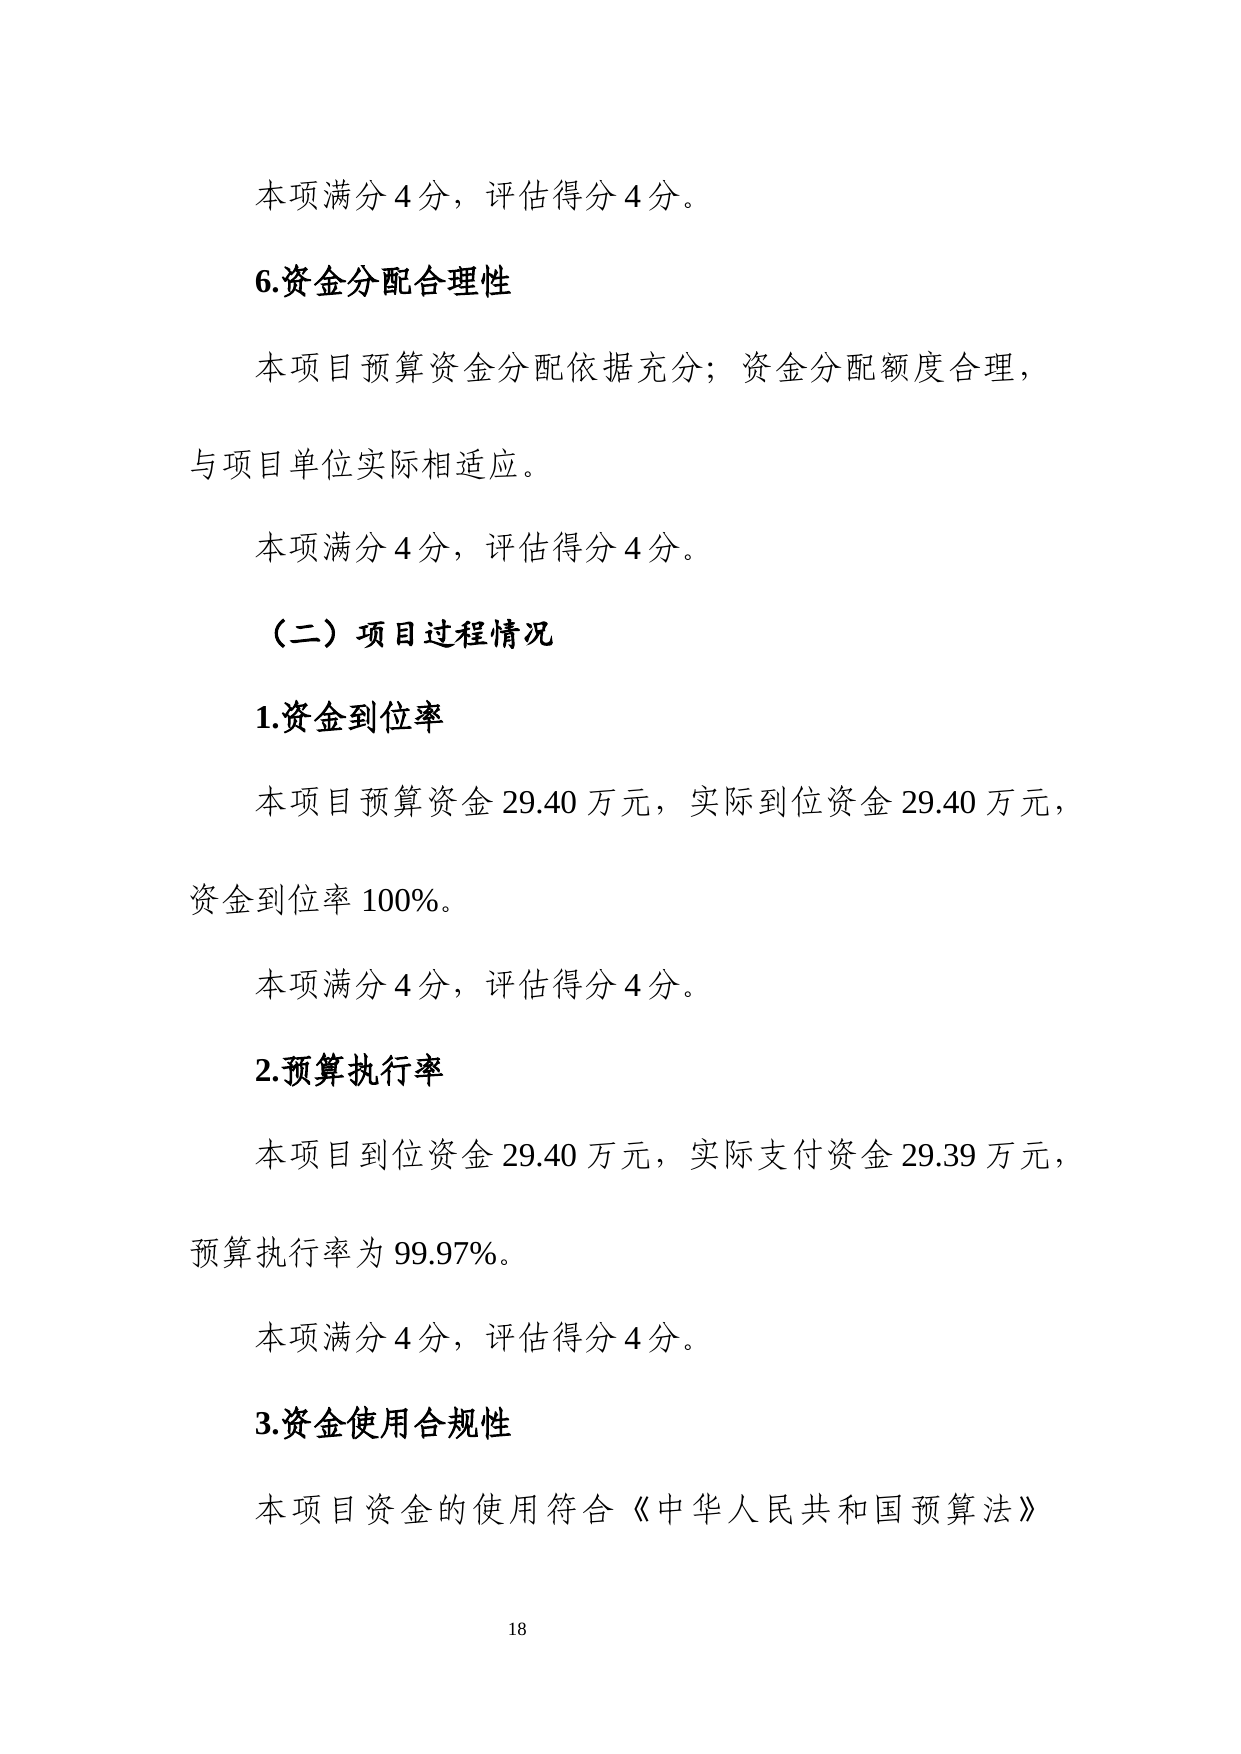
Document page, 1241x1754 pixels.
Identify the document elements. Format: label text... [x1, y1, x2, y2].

text 本项满分4分，评估得分4分。 [187, 951, 1053, 1016]
text 3.资金使用合规性 [187, 1389, 1053, 1454]
text 2.预算执行率 [187, 1036, 1053, 1101]
text 本项目到位资金29.40万元，实际支付资金29.39万元，预算执行率为99.97%。 [187, 1121, 1053, 1284]
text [187, 1474, 1053, 1539]
text 本项目预算资金29.40万元，实际到位资金29.40万元，资金到位率100%。 [187, 768, 1053, 931]
text 本项目预算资金分配依据充分；资金分配额度合理，与项目单位实际相适应。 [187, 332, 1053, 495]
text 6.资金分配合理性 [187, 247, 1053, 312]
text 本项满分4分，评估得分4分。 [187, 162, 1053, 227]
text 本项满分4分，评估得分4分。 [187, 1304, 1053, 1369]
subtitle （二）项目过程情况 [187, 599, 1053, 664]
text 1.资金到位率 [187, 683, 1053, 748]
text 本项满分4分，评估得分4分。 [187, 514, 1053, 579]
